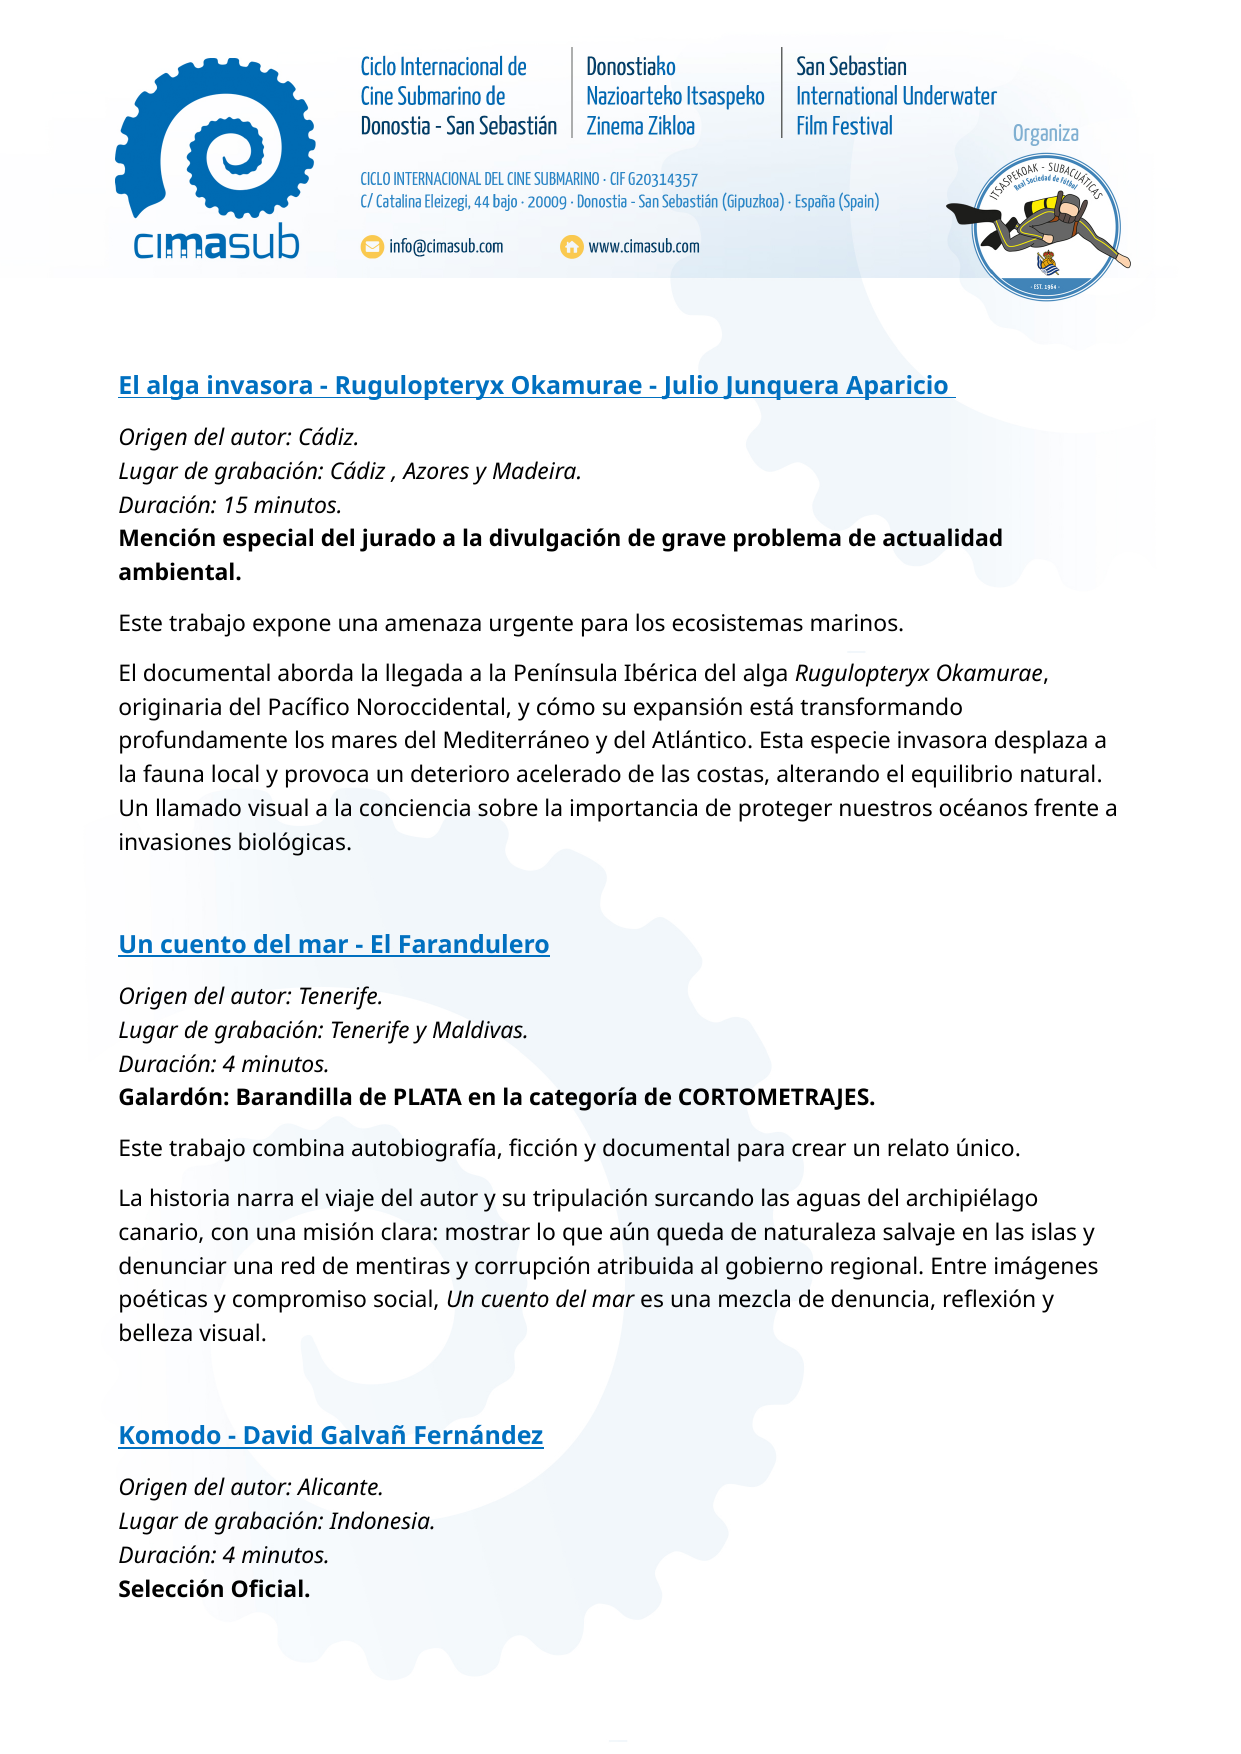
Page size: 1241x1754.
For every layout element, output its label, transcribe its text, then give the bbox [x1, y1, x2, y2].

picture [0, 0, 1240, 1754]
text Komodo - David Galvañ Fernández [118, 1418, 1122, 1452]
text Origen del autor: Alicante. Lugar de grabación: Indonesia. Duración: 4 minutos. Selección Oficial. [118, 1471, 1122, 1604]
text El documental aborda la llegada a la Península Ibérica del alga Rugulopteryx Okamurae, originaria del Pacífico Noroccidental, y cómo su expansión está transformando profundamente los mares del Mediterráneo y del Atlántico. Esta especie invasora desplaza a la fauna local y provoca un deterioro acelerado de las costas, alterando el equilibrio natural. Un llamado visual a la conciencia sobre la importancia de proteger nuestros océanos frente a invasiones biológicas. [118, 657, 1122, 857]
text Este trabajo expone una amenaza urgente para los ecosistemas marinos. [118, 607, 1122, 638]
text Origen del autor: Tenerife. Lugar de grabación: Tenerife y Maldivas. Duración: 4 minutos. Galardón: Barandilla de PLATA en la categoría de CORTOMETRAJES. [118, 980, 1122, 1112]
text Un cuento del mar - El Farandulero [118, 927, 1122, 961]
text La historia narra el viaje del autor y su tripulación surcando las aguas del archipiélago canario, con una misión clara: mostrar lo que aún queda de naturaleza salvaje en las islas y denunciar una red de mentiras y corrupción atribuida al gobierno regional. Entre imágenes poéticas y compromiso social, Un cuento del mar es una mezcla de denuncia, reflexión y belleza visual. [118, 1182, 1122, 1348]
text El alga invasora - Rugulopteryx Okamurae - Julio Junquera Aparicio [118, 368, 1122, 402]
text Este trabajo combina autobiografía, ficción y documental para crear un relato único. [118, 1132, 1122, 1163]
text Origen del autor: Cádiz. Lugar de grabación: Cádiz , Azores y Madeira. Duración: 15 minutos. Mención especial del jurado a la divulgación de grave problema de actualidad ambiental. [118, 421, 1122, 587]
